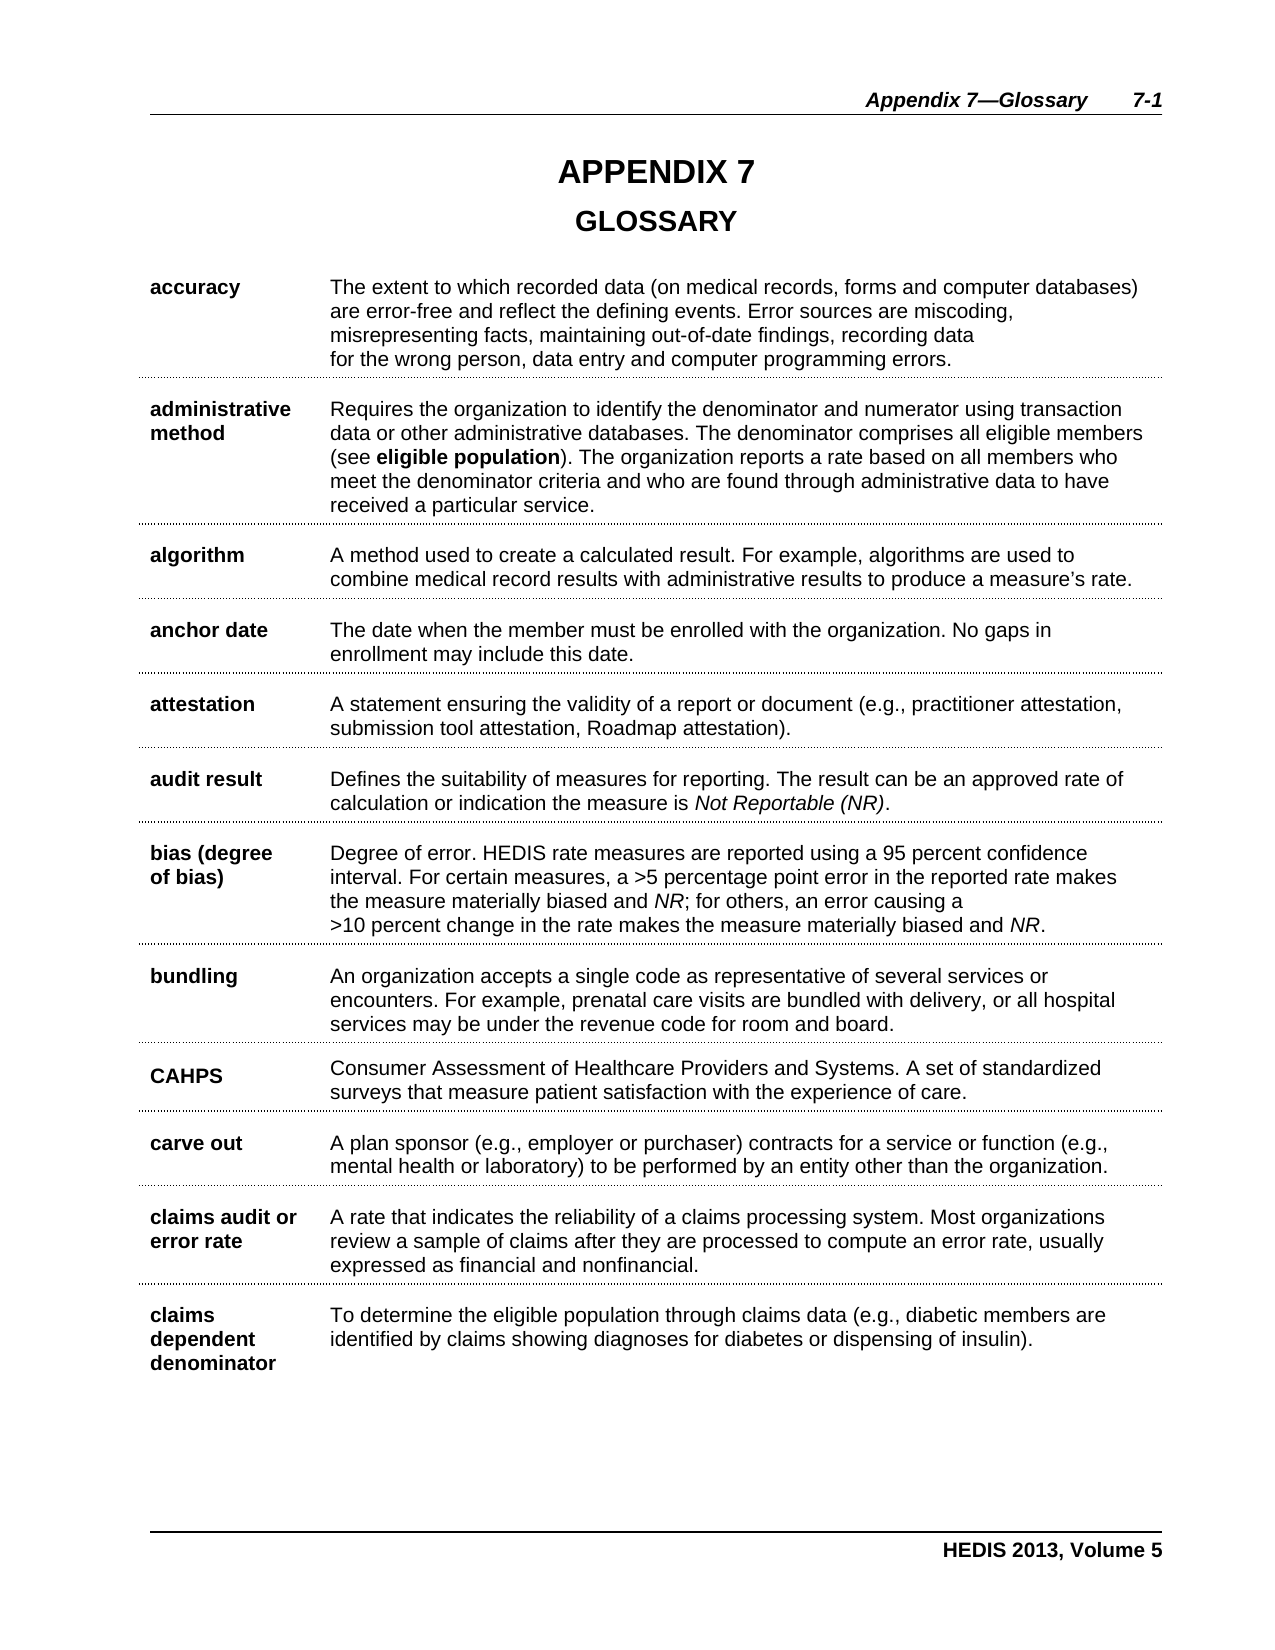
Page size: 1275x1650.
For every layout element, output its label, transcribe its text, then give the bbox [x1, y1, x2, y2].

table_cell bundling [139, 943, 319, 1042]
table_cell bias (degree of bias) [139, 821, 319, 943]
table_cell Degree of error. HEDIS rate measures are reported using a 95 percent confidence interval. For certain measures, a >5 percentage point error in the reported rate makes the measure materially biased and NR; for others, an error causing a >10 percent change in the rate makes the measure materially biased and NR. [319, 821, 1162, 943]
table_cell To determine the eligible population through claims data (e.g., diabetic members are identified by claims showing diagnoses for diabetes or dispensing of insulin). [319, 1283, 1162, 1381]
table_cell Requires the organization to identify the denominator and numerator using transaction data or other administrative databases. The denominator comprises all eligible members (see eligible population). The organization reports a rate based on all members who meet the denominator criteria and who are found through administrative data to have received a particular service. [319, 377, 1162, 523]
table_header The extent to which recorded data (on medical records, forms and computer databases) are error-free and reflect the defining events. Error sources are miscoding, misrepresenting facts, maintaining out-of-date findings, recording data for the wrong person, data entry and computer programming errors. [319, 275, 1162, 377]
table_cell An organization accepts a single code as representative of several services or encounters. For example, prenatal care visits are bundled with delivery, or all hospital services may be under the revenue code for room and board. [319, 943, 1162, 1042]
table_cell claims dependent denominator [139, 1283, 319, 1381]
table_cell carve out [139, 1110, 319, 1184]
table_cell Defines the suitability of measures for reporting. The result can be an approved rate of calculation or indication the measure is Not Reportable (NR). [319, 746, 1162, 821]
table_cell administrative method [139, 377, 319, 523]
table_cell anchor date [139, 598, 319, 672]
table_cell Consumer Assessment of Healthcare Providers and Systems. A set of standardized surveys that measure patient satisfaction with the experience of care. [319, 1042, 1162, 1110]
table_cell A statement ensuring the validity of a report or document (e.g., practitioner attestation, submission tool attestation, Roadmap attestation). [319, 672, 1162, 746]
table_cell attestation [139, 672, 319, 746]
table_cell The date when the member must be enrolled with the organization. No gaps in enrollment may include this date. [319, 598, 1162, 672]
text GLOSSARY [150, 203, 1162, 237]
table_cell A method used to create a calculated result. For example, algorithms are used to combine medical record results with administrative results to produce a measure’s rate. [319, 523, 1162, 597]
table_cell claims audit or error rate [139, 1185, 319, 1283]
table_cell A rate that indicates the reliability of a claims processing system. Most organizations review a sample of claims after they are processed to compute an error rate, usually expressed as financial and nonfinancial. [319, 1185, 1162, 1283]
table_cell audit result [139, 746, 319, 821]
table_cell CAHPS [139, 1042, 319, 1110]
table_cell A plan sponsor (e.g., employer or purchaser) contracts for a service or function (e.g., mental health or laboratory) to be performed by an entity other than the organization. [319, 1110, 1162, 1184]
text APPENDIX 7 [150, 153, 1162, 191]
table_header accuracy [139, 275, 319, 377]
table_cell algorithm [139, 523, 319, 597]
